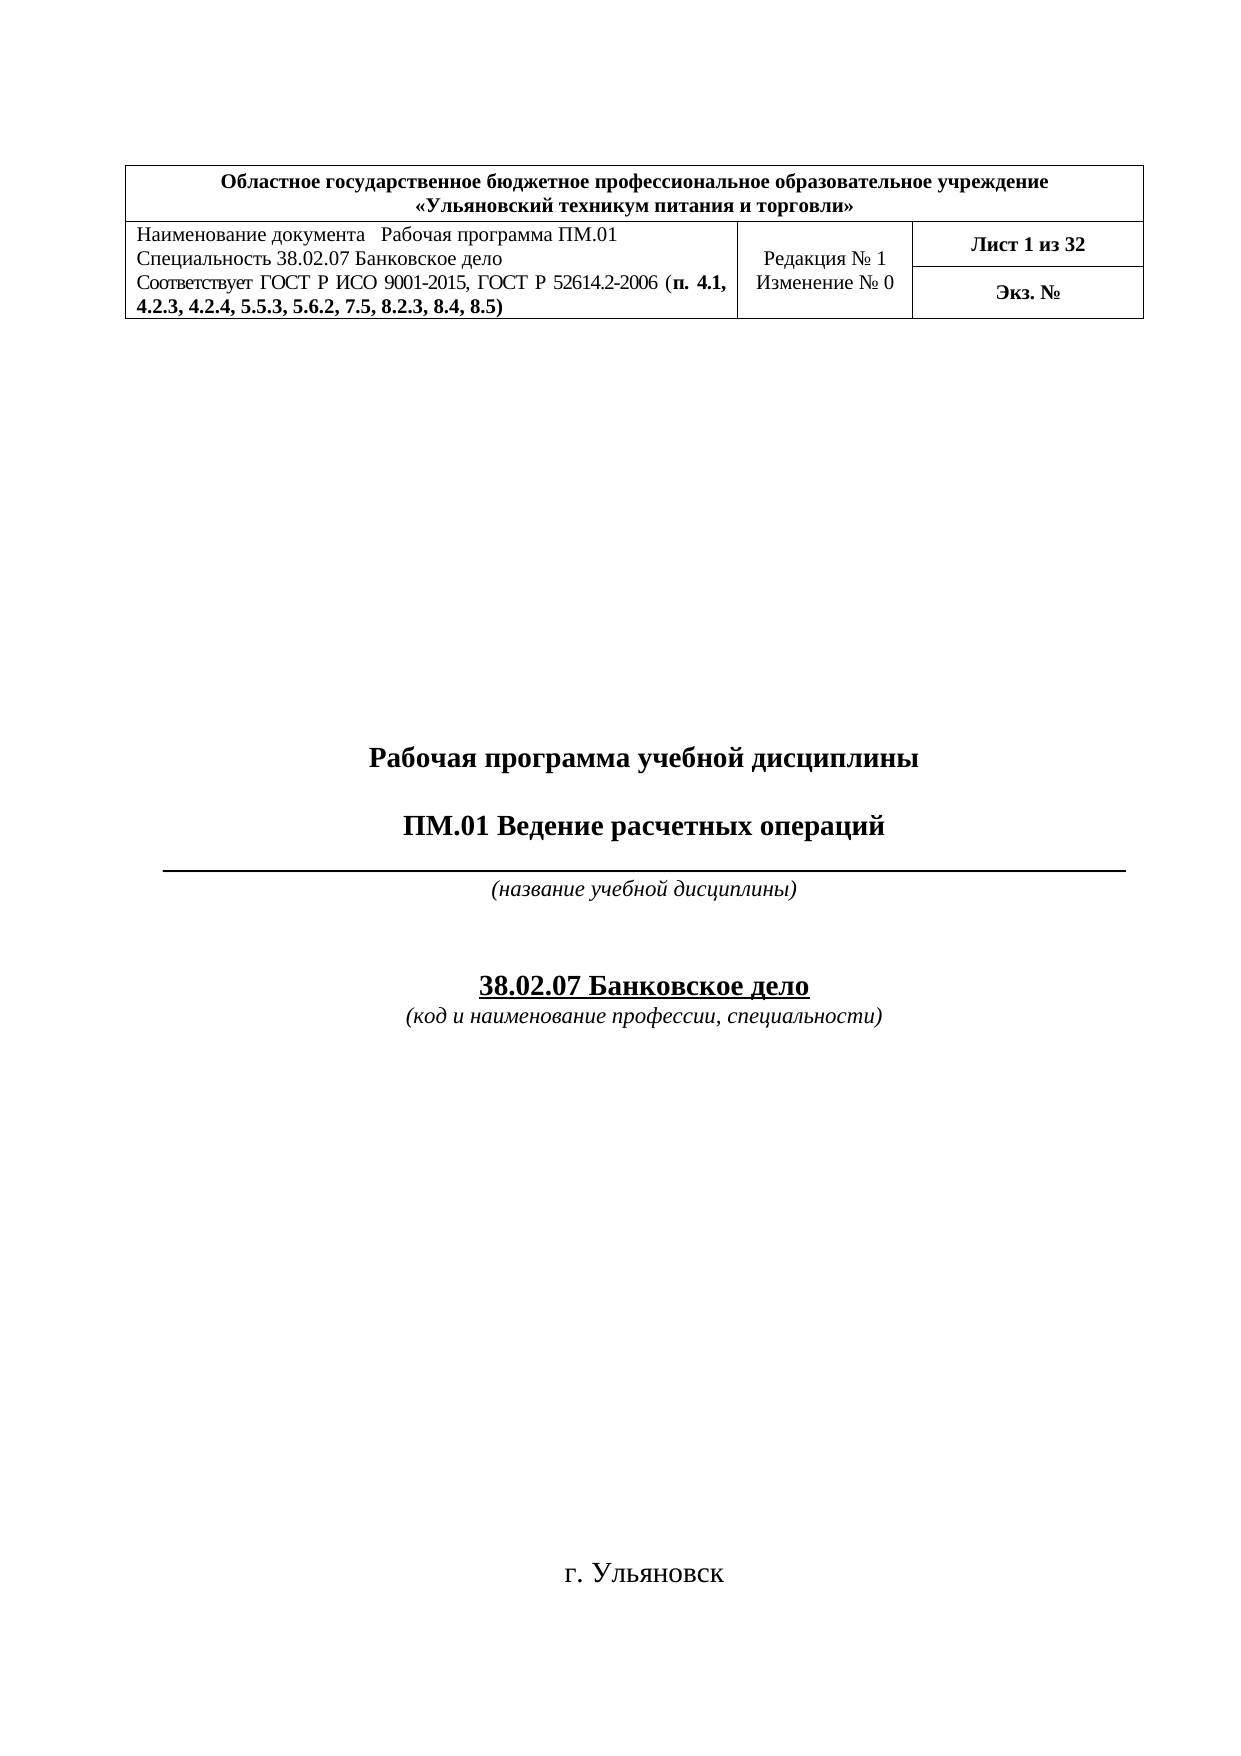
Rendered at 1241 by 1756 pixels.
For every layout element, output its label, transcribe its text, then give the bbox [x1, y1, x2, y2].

text __________________________________________________________________ [125, 841, 1163, 875]
table_cell Экз. № [913, 267, 1143, 318]
text ПМ.01 Ведение расчетных операций [125, 808, 1163, 841]
table_cell Лист 1 из 32 [913, 222, 1143, 266]
text (код и наименование профессии, специальности) [125, 1002, 1163, 1028]
table_cell Наименование документа Рабочая программа ПМ.01 Специальность 38.02.07 Банковское дело Соответствует ГОСТ Р ИСО 9001-2015, ГОСТ Р 52614.2-2006 (п. 4.1, 4.2.3, 4.2.4, 5.5.3, 5.6.2, 7.5, 8.2.3, 8.4, 8.5) [126, 222, 737, 318]
table_cell Редакция № 1 Изменение № 0 [738, 222, 912, 318]
text 38.02.07 Банковское дело [125, 968, 1163, 1002]
text г. Ульяновск [125, 1555, 1163, 1589]
text (название учебной дисциплины) [125, 875, 1163, 901]
table_header Областное государственное бюджетное профессиональное образовательное учреждение «Ульяновский техникум питания и торговли» [126, 166, 1143, 221]
text Рабочая программа учебной дисциплины [125, 741, 1163, 774]
